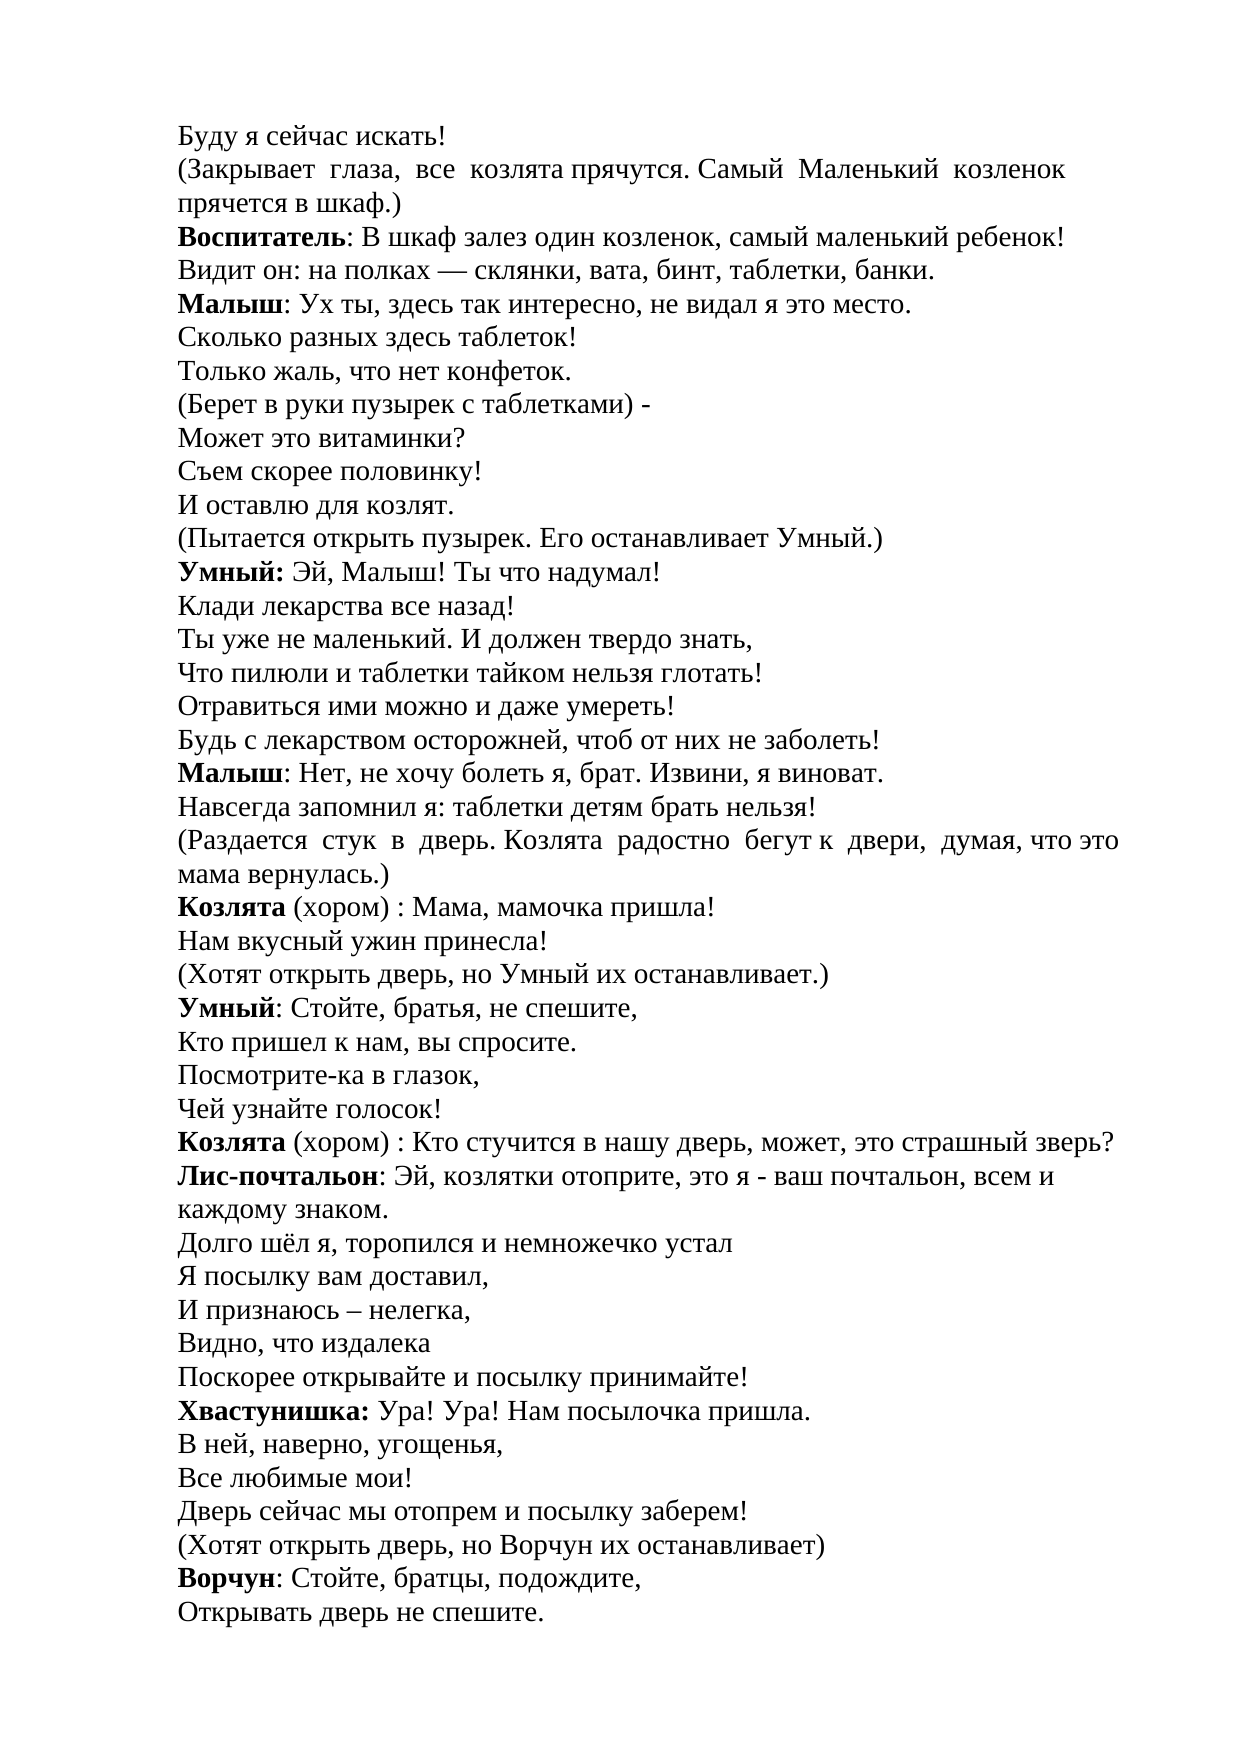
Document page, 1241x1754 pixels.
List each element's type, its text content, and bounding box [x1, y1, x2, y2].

text Отравиться ими можно и даже умереть! [177, 688, 1152, 722]
text Лис-почтальон: Эй, козлятки отоприте, это я - ваш почтальон, всем и каждому знаком. [177, 1158, 1152, 1225]
text Поскорее открывайте и посылку принимайте! [177, 1359, 1152, 1393]
text (Закрывает глаза, все козлята прячутся. Самый Маленький козленок прячется в шкаф.) [177, 152, 1152, 219]
text (Раздается стук в дверь. Козлята радостно бегут к двери, думая, что это мама вернулась.) [177, 822, 1152, 889]
text Малыш: Нет, не хочу болеть я, брат. Извини, я виноват. [177, 755, 1152, 789]
text Видно, что издалека [177, 1326, 1152, 1359]
text Что пилюли и таблетки тайком нельзя глотать! [177, 655, 1152, 688]
text Посмотрите-ка в глазок, [177, 1057, 1152, 1091]
text Я посылку вам доставил, [177, 1258, 1152, 1292]
text Видит он: на полках — склянки, вата, бинт, таблетки, банки. [177, 252, 1152, 286]
text Съем скорее половинку! [177, 453, 1152, 487]
text Будь с лекарством осторожней, чтоб от них не заболеть! [177, 722, 1152, 755]
text Хвастунишка: Ура! Ура! Нам посылочка пришла. [177, 1393, 1152, 1426]
text Ворчун: Стойте, братцы, подождите, [177, 1560, 1152, 1594]
text Воспитатель: В шкаф залез один козленок, самый маленький ребенок! [177, 219, 1152, 252]
text Буду я сейчас искать! [177, 118, 1152, 152]
text Сколько разных здесь таблеток! [177, 319, 1152, 353]
text Умный: Стойте, братья, не спешите, [177, 990, 1152, 1024]
text (Хотят открыть дверь, но Ворчун их останавливает) [177, 1527, 1152, 1560]
text Навсегда запомнил я: таблетки детям брать нельзя! [177, 789, 1152, 822]
text Может это витаминки? [177, 420, 1152, 453]
text (Пытается открыть пузырек. Его останавливает Умный.) [177, 521, 1152, 554]
text И оставлю для козлят. [177, 487, 1152, 521]
text Малыш: Ух ты, здесь так интересно, не видал я это место. [177, 286, 1152, 319]
text Только жаль, что нет конфеток. [177, 353, 1152, 386]
text (Хотят открыть дверь, но Умный их останавливает.) [177, 957, 1152, 990]
text Нам вкусный ужин принесла! [177, 923, 1152, 957]
text И признаюсь – нелегка, [177, 1292, 1152, 1326]
text Долго шёл я, торопился и немножечко устал [177, 1225, 1152, 1258]
text Козлята (хором) : Кто стучится в нашу дверь, может, это страшный зверь? [177, 1124, 1152, 1158]
text Умный: Эй, Малыш! Ты что надумал! [177, 554, 1152, 588]
text В ней, наверно, угощенья, [177, 1426, 1152, 1460]
text Дверь сейчас мы отопрем и посылку заберем! [177, 1493, 1152, 1527]
text Кто пришел к нам, вы спросите. [177, 1024, 1152, 1057]
text (Берет в руки пузырек с таблетками) - [177, 386, 1152, 420]
text Клади лекарства все назад! [177, 588, 1152, 621]
text Чей узнайте голосок! [177, 1091, 1152, 1124]
text Козлята (хором) : Мама, мамочка пришла! [177, 889, 1152, 923]
text Открывать дверь не спешите. [177, 1594, 1152, 1627]
text Ты уже не маленький. И должен твердо знать, [177, 621, 1152, 655]
text Все любимые мои! [177, 1460, 1152, 1493]
